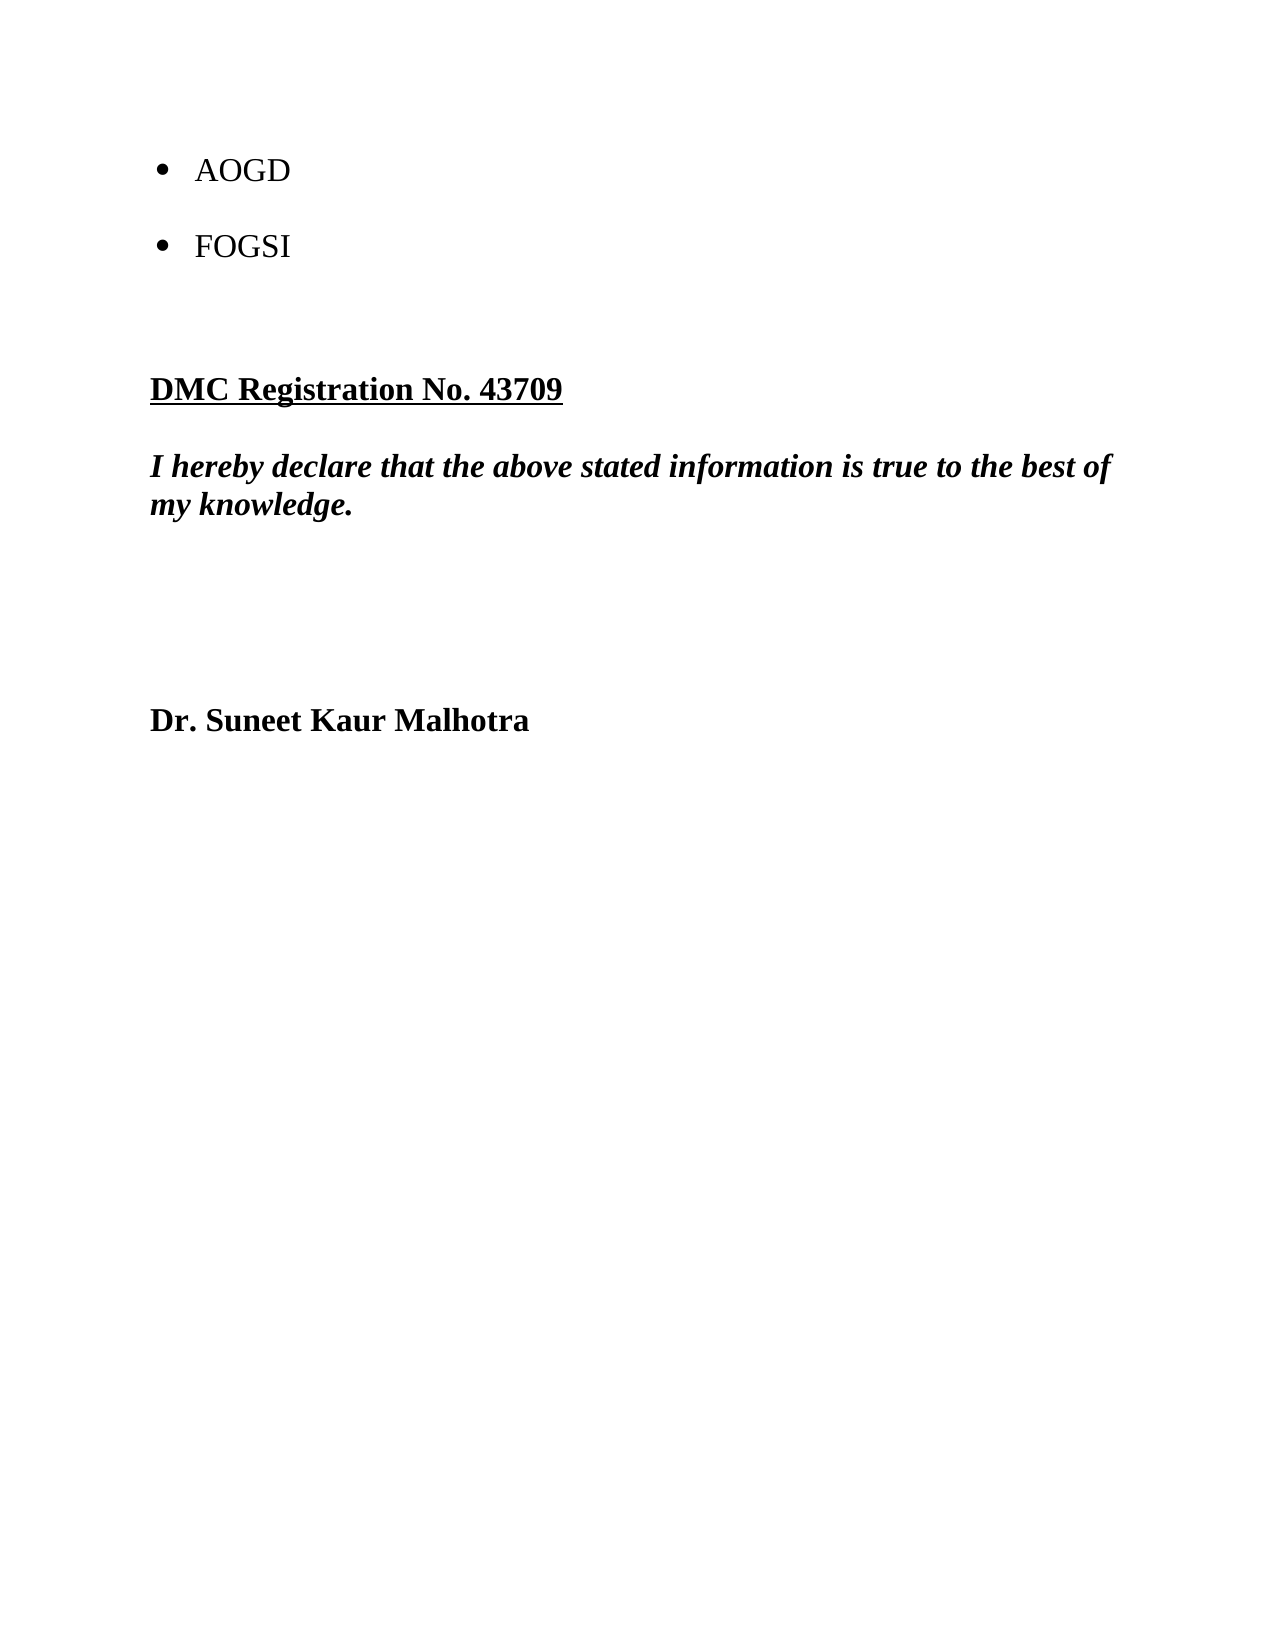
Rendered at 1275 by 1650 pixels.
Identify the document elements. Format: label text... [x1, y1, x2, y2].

text I hereby declare that the above stated information is true to the best of my knowledge. [150, 446, 1125, 523]
text DMC Registration No. 43709 [150, 370, 1125, 408]
text Dr. Suneet Kaur Malhotra [150, 700, 1125, 739]
list FOGSI [157, 227, 1125, 265]
list AOGD [157, 150, 1125, 188]
